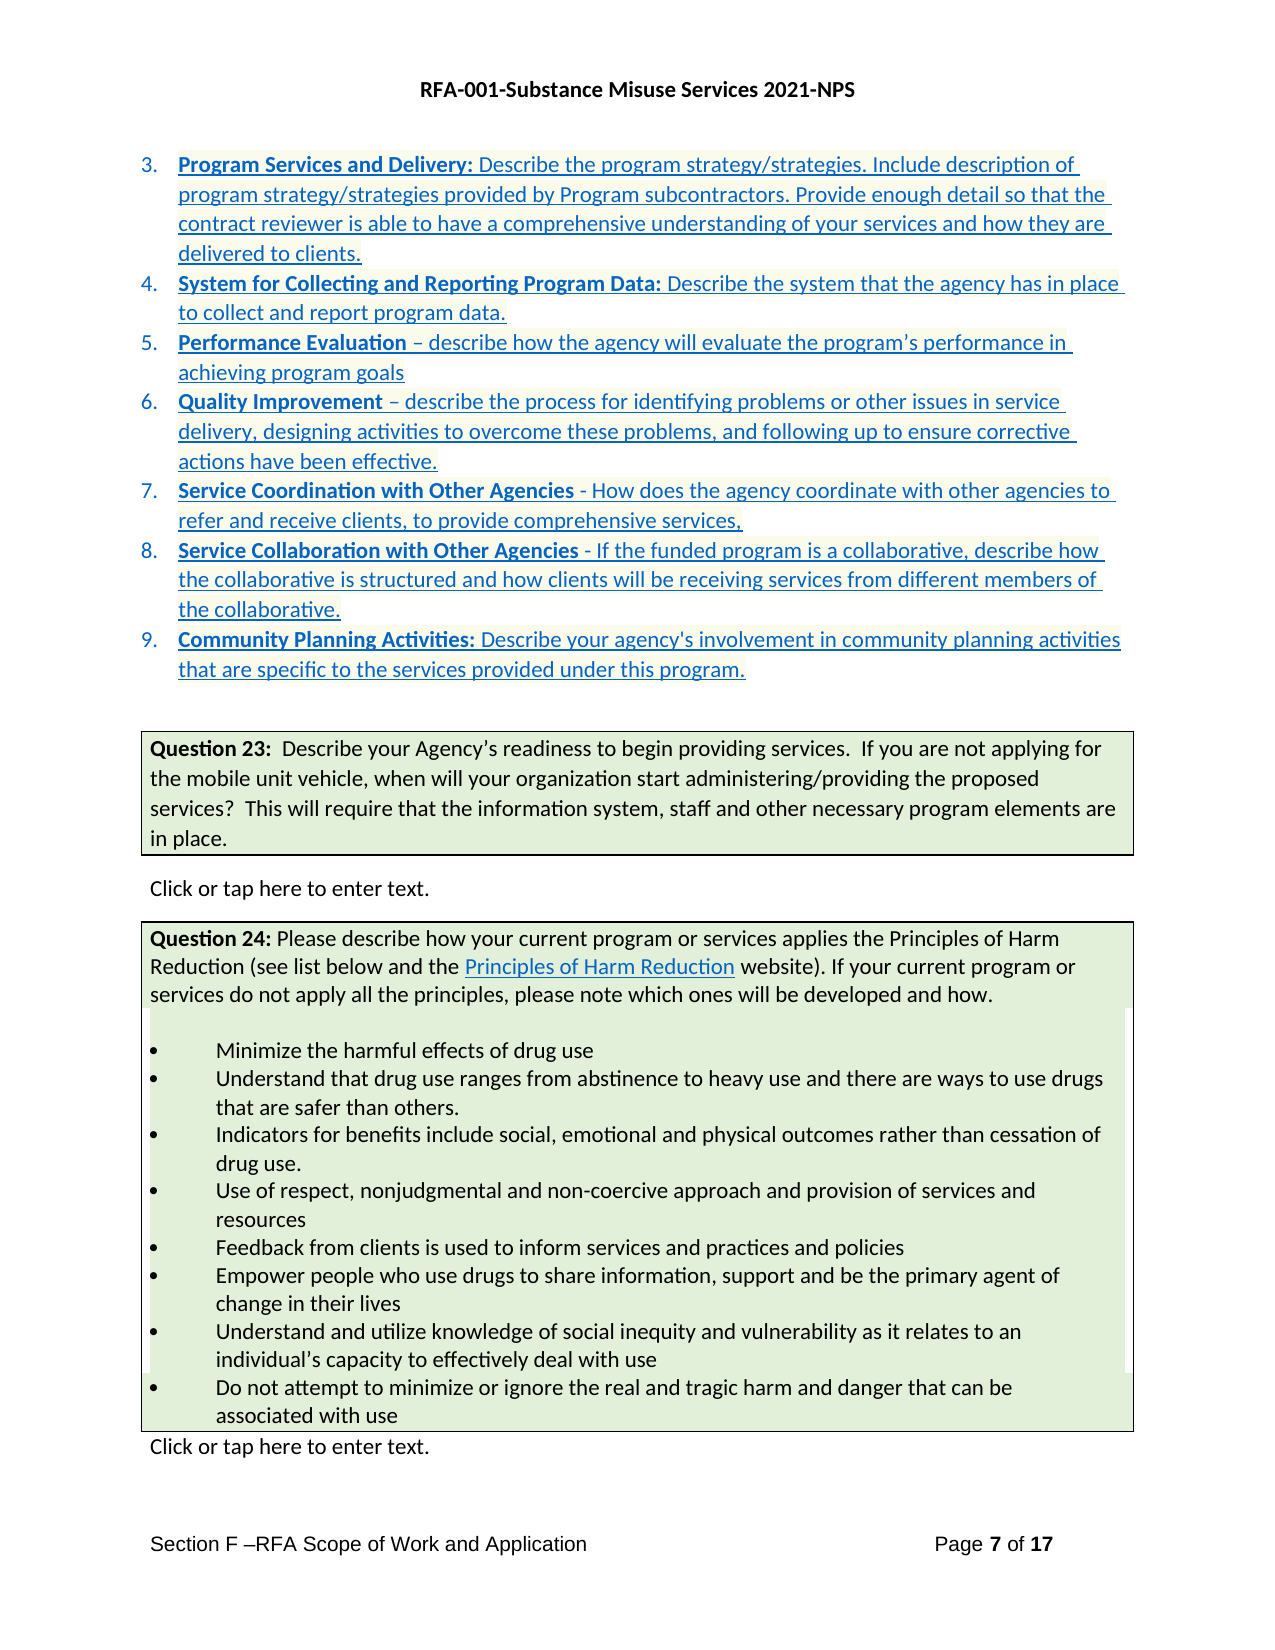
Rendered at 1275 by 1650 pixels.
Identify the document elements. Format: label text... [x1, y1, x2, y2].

list Indicators for benefits include social, emotional and physical outcomes rather than cessation of drug use. [150, 1121, 1125, 1177]
list Service Collaboration with Other Agencies - If the funded program is a collaborative, describe how the collaborative is structured and how clients will be receiving services from different members of the collaborative. [141, 536, 1125, 623]
list Service Coordination with Other Agencies - How does the agency coordinate with other agencies to refer and receive clients, to provide comprehensive services, [141, 477, 1125, 534]
list Minimize the harmful effects of drug use [150, 1037, 1125, 1064]
list Do not attempt to minimize or ignore the real and tragic harm and danger that can be associated with use [142, 1370, 1133, 1431]
text Question 23: Describe your Agency’s readiness to begin providing services. If you are not applying for the mobile unit vehicle, when will your organization start administering/providing the proposed services? This will require that the information system, staff and other necessary program elements are in place. [142, 732, 1133, 854]
list Empower people who use drugs to share information, support and be the primary agent of change in their lives [150, 1261, 1125, 1317]
list Performance Evaluation – describe how the agency will evaluate the program’s performance in achieving program goals [141, 328, 1125, 386]
list Feedback from clients is used to inform services and practices and policies [150, 1233, 1125, 1261]
list Quality Improvement – describe the process for identifying problems or other issues in service delivery, designing activities to overcome these problems, and following up to ensure corrective actions have been effective. [141, 387, 1125, 475]
list Use of respect, nonjudgmental and non-coercive approach and provision of services and resources [150, 1177, 1125, 1233]
text Question 24: Please describe how your current program or services applies the Principles of Harm Reduction (see list below and the Principles of Harm Reduction website). If your current program or services do not apply all the principles, please note which ones will be developed and how. [142, 923, 1133, 1008]
list Program Services and Delivery: Describe the program strategy/strategies. Include description of program strategy/strategies provided by Program subcontractors. Provide enough detail so that the contract reviewer is able to have a comprehensive understanding of your services and how they are delivered to clients. [141, 150, 1125, 267]
list Understand that drug use ranges from abstinence to heavy use and there are ways to use drugs that are safer than others. [150, 1064, 1125, 1121]
list Community Planning Activities: Describe your agency's involvement in community planning activities that are specific to the services provided under this program. [141, 625, 1125, 683]
list System for Collecting and Reporting Program Data: Describe the system that the agency has in place to collect and report program data. [141, 269, 1125, 326]
list Understand and utilize knowledge of social inequity and vulnerability as it relates to an individual’s capacity to effectively deal with use [150, 1317, 1125, 1370]
